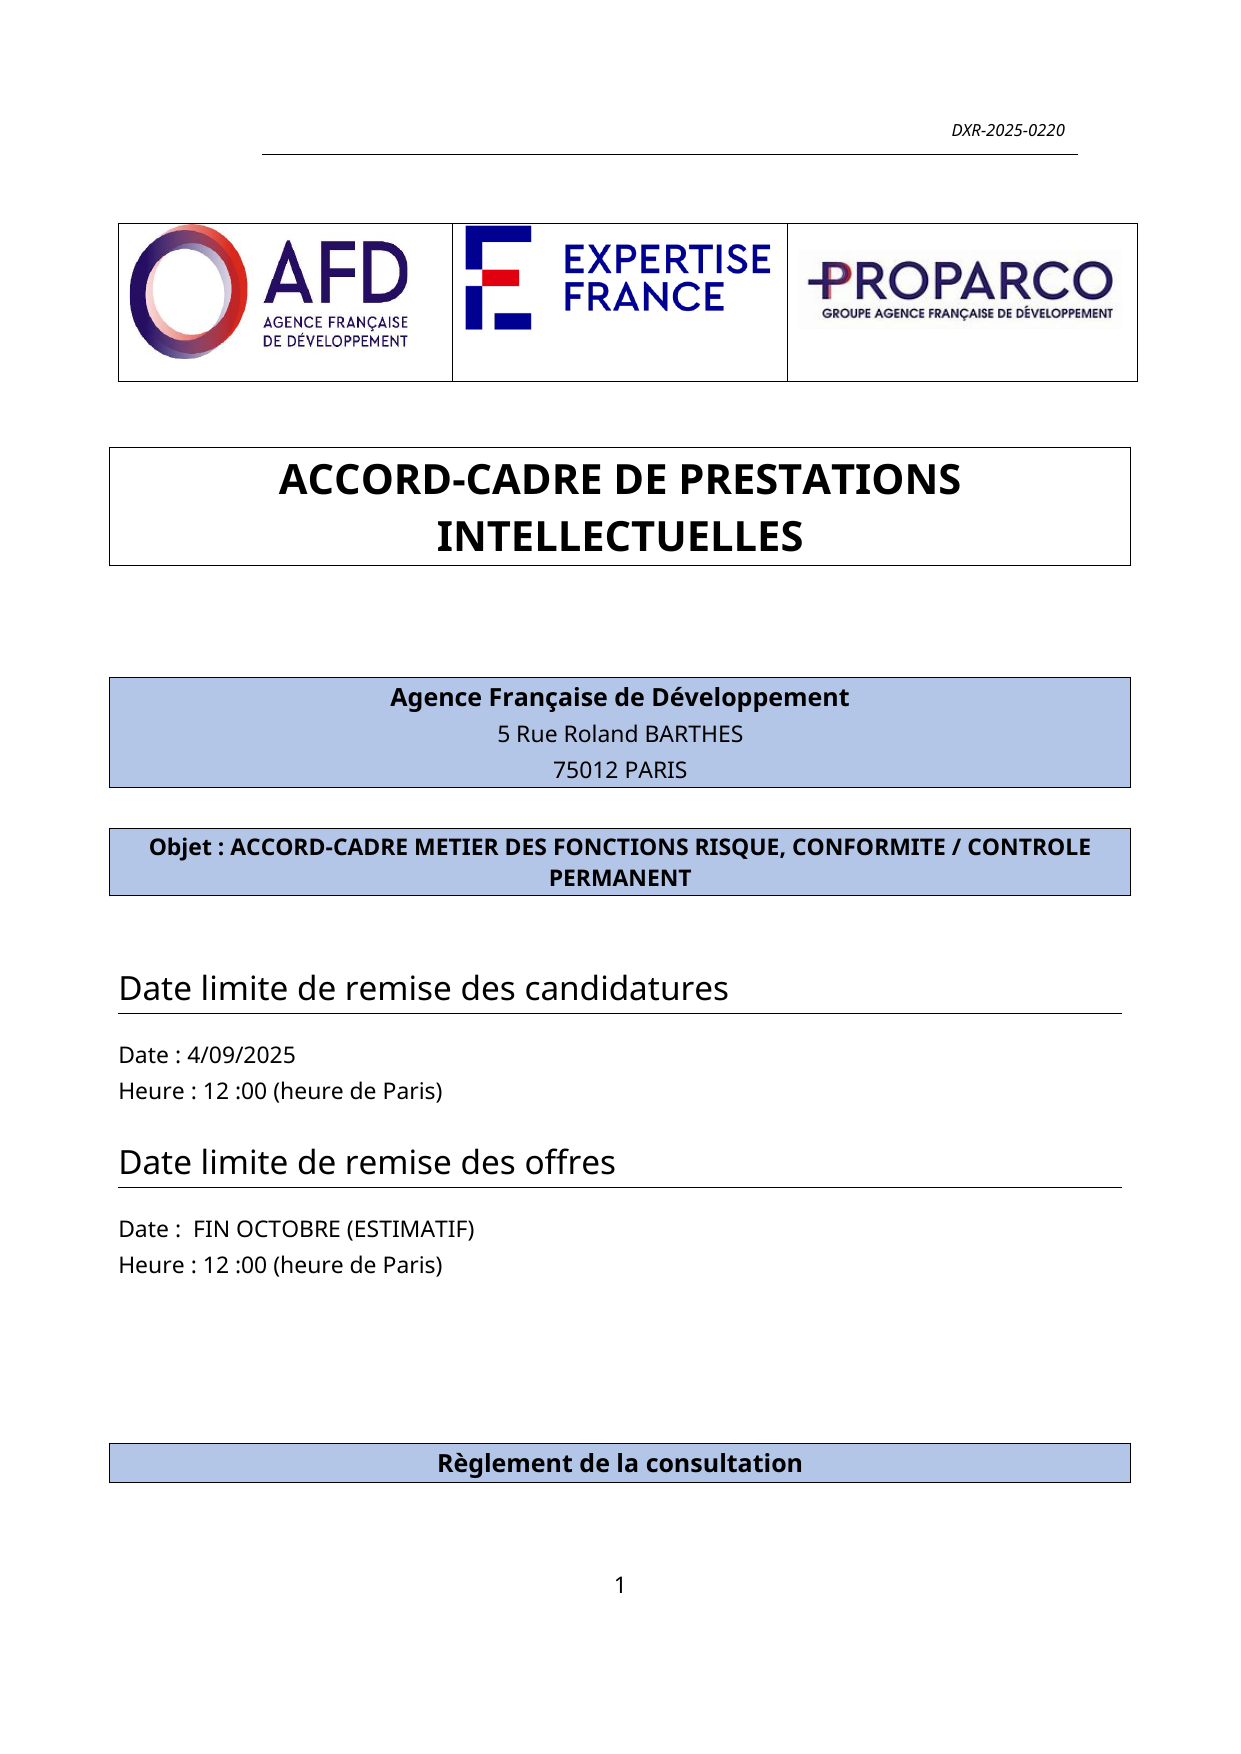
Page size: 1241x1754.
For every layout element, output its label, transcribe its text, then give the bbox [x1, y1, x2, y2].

text Heure : 12 :00 (heure de Paris) [118, 1074, 1122, 1106]
text Règlement de la consultation [110, 1444, 1130, 1482]
picture [464, 224, 771, 331]
text Agence Française de Développement [110, 678, 1130, 714]
table_header [788, 224, 1137, 381]
picture [797, 250, 1123, 329]
text 5 Rue Roland BARTHES [110, 715, 1130, 749]
text Date limite de remise des candidatures [118, 965, 1122, 1013]
text Date limite de remise des offres [118, 1139, 1122, 1187]
table_header [453, 224, 787, 381]
text Objet : ACCORD-CADRE METIER DES FONCTIONS RISQUE, CONFORMITE / CONTROLE PERMANENT [110, 829, 1130, 895]
text Date : FIN OCTOBRE (ESTIMATIF) [118, 1213, 1122, 1244]
text 75012 PARIS [110, 751, 1130, 787]
text ACCORD-CADRE DE PRESTATIONS INTELLECTUELLES [110, 448, 1130, 565]
table_header [119, 224, 452, 381]
picture [129, 224, 408, 359]
text Date : 4/09/2025 [118, 1039, 1122, 1070]
text Heure : 12 :00 (heure de Paris) [118, 1249, 1122, 1280]
